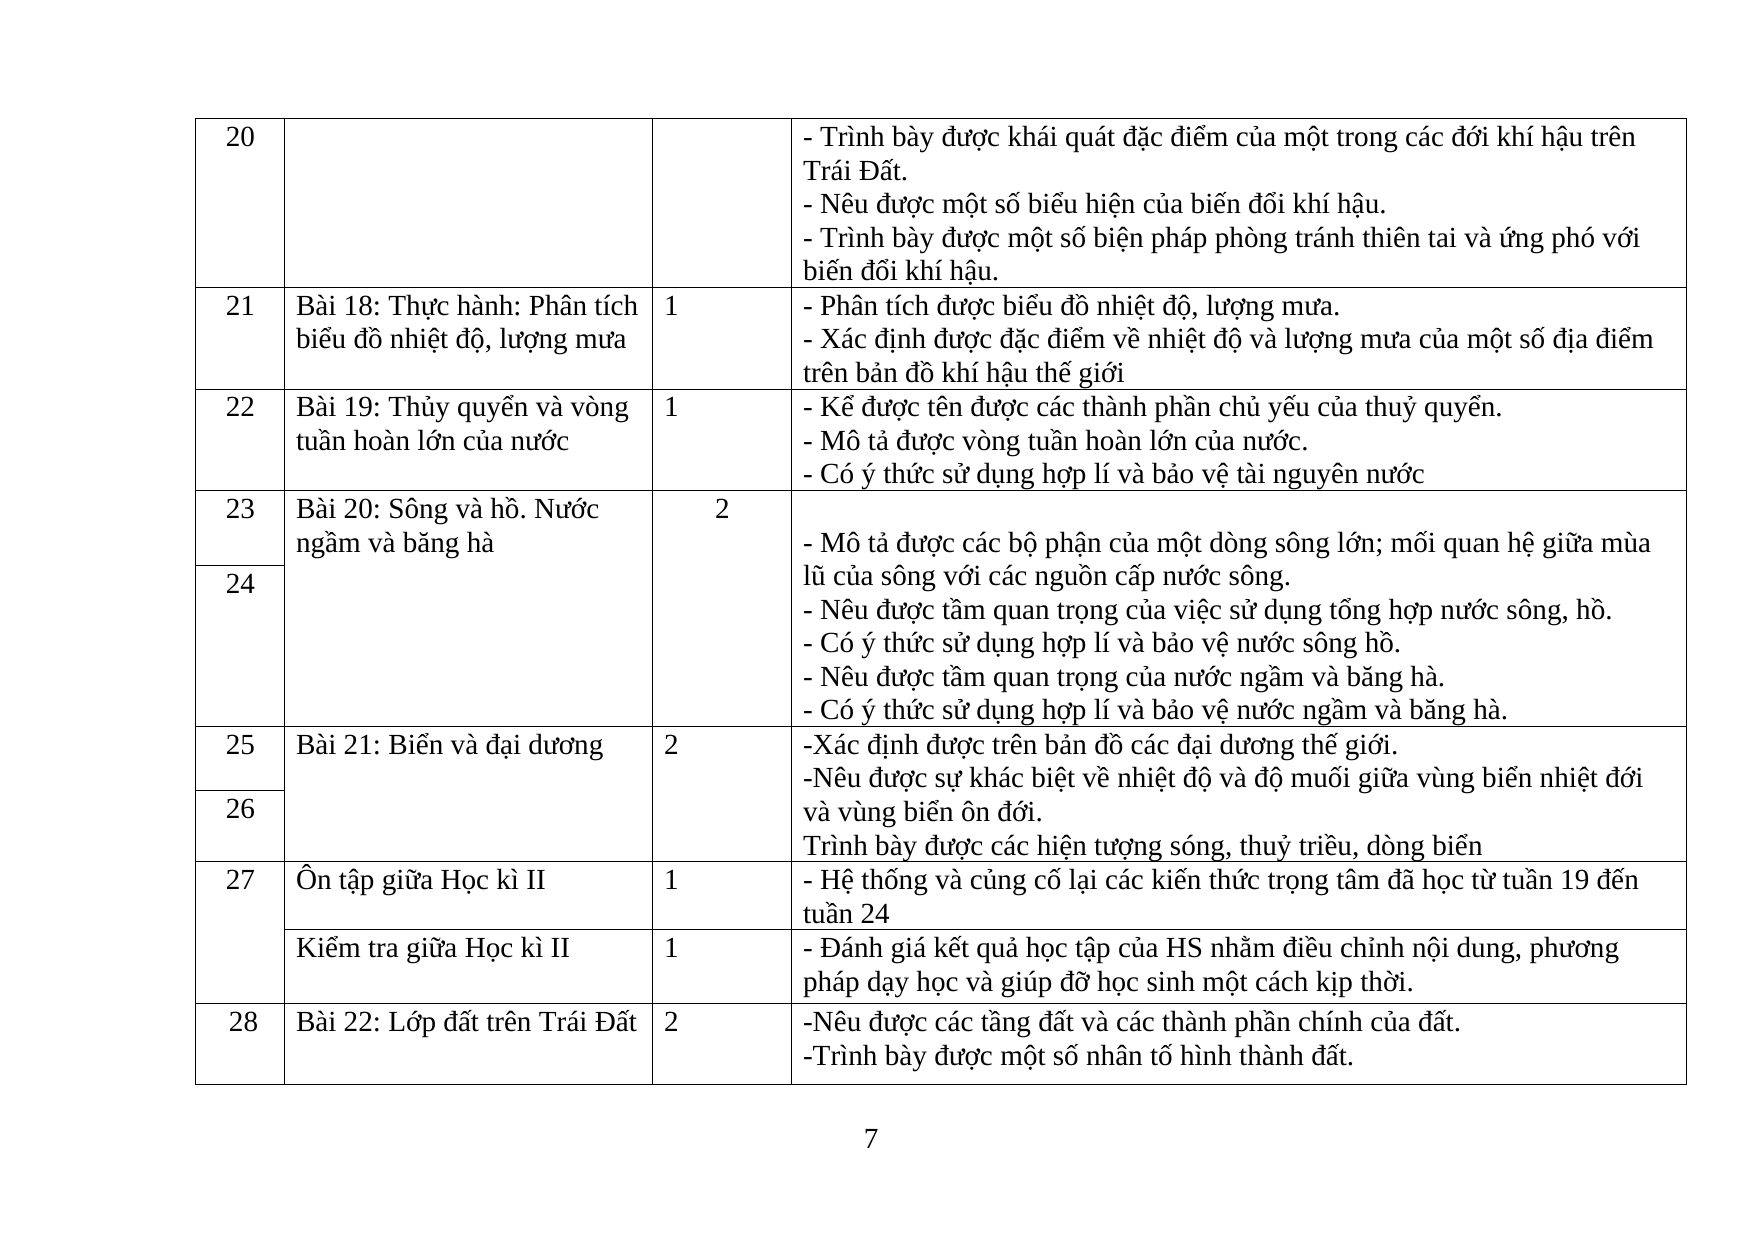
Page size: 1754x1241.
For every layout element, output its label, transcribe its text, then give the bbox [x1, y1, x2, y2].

table_cell -Xác định được trên bản đồ các đại dương thế giới. -Nêu được sự khác biệt về nhiệt độ và độ muối giữa vùng biển nhiệt đới và vùng biển ôn đới. Trình bày được các hiện tượng sóng, thuỷ triều, dòng biển [792, 727, 1686, 861]
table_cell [792, 1004, 1686, 1083]
table_cell 26 [196, 791, 284, 861]
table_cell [792, 119, 1686, 287]
table_cell 1 [653, 390, 791, 490]
table_cell 2 [653, 491, 791, 726]
table_cell - Phân tích được biểu đồ nhiệt độ, lượng mưa. - Xác định được đặc điểm về nhiệt độ và lượng mưa của một số địa điểm trên bản đồ khí hậu thế giới [792, 288, 1686, 388]
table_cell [285, 119, 652, 287]
table_cell 23 [196, 491, 284, 565]
table_cell 2 [653, 119, 791, 287]
table_cell - Kể được tên được các thành phần chủ yếu của thuỷ quyển. - Mô tả được vòng tuần hoàn lớn của nước. - Có ý thức sử dụng hợp lí và bảo vệ tài nguyên nước [792, 390, 1686, 490]
table_cell Ôn tập giữa Học kì II [285, 862, 652, 929]
table_cell 2 [653, 727, 791, 861]
table_cell 21 [196, 288, 284, 388]
table_cell 22 [196, 390, 284, 490]
table_cell Bài 20: Sông và hồ. Nước ngầm và băng hà [285, 491, 652, 726]
table_cell Bài 18: Thực hành: Phân tích biểu đồ nhiệt độ, lượng mưa [285, 288, 652, 388]
table_cell 28 [196, 1004, 284, 1083]
table_cell 1 [653, 930, 791, 1003]
table_cell Bài 21: Biển và đại dương [285, 727, 652, 861]
table_cell Kiểm tra giữa Học kì II [285, 930, 652, 1003]
table_cell 25 [196, 727, 284, 790]
table_cell 24 [196, 566, 284, 726]
table_cell - Đánh giá kết quả học tập của HS nhằm điều chỉnh nội dung, phương pháp dạy học và giúp đỡ học sinh một cách kịp thời. [792, 930, 1686, 1003]
table_cell 1 [653, 862, 791, 929]
table_cell 1 [653, 288, 791, 388]
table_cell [285, 1004, 652, 1083]
table_cell - Mô tả được các bộ phận của một dòng sông lớn; mối quan hệ giữa mùa lũ của sông với các nguồn cấp nước sông. - Nêu được tầm quan trọng của việc sử dụng tổng hợp nước sông, hồ. - Có ý thức sử dụng hợp lí và bảo vệ nước sông hồ. - Nêu được tầm quan trọng của nước ngầm và băng hà. - Có ý thức sử dụng hợp lí và bảo vệ nước ngầm và băng hà. [792, 491, 1686, 726]
table_cell Bài 19: Thủy quyển và vòng tuần hoàn lớn của nước [285, 390, 652, 490]
table_cell 27 [196, 862, 284, 1003]
table_cell - Hệ thống và củng cố lại các kiến thức trọng tâm đã học từ tuần 19 đến tuần 24 [792, 862, 1686, 929]
table_cell 2 [653, 1004, 791, 1083]
table_cell 20 [196, 119, 284, 287]
